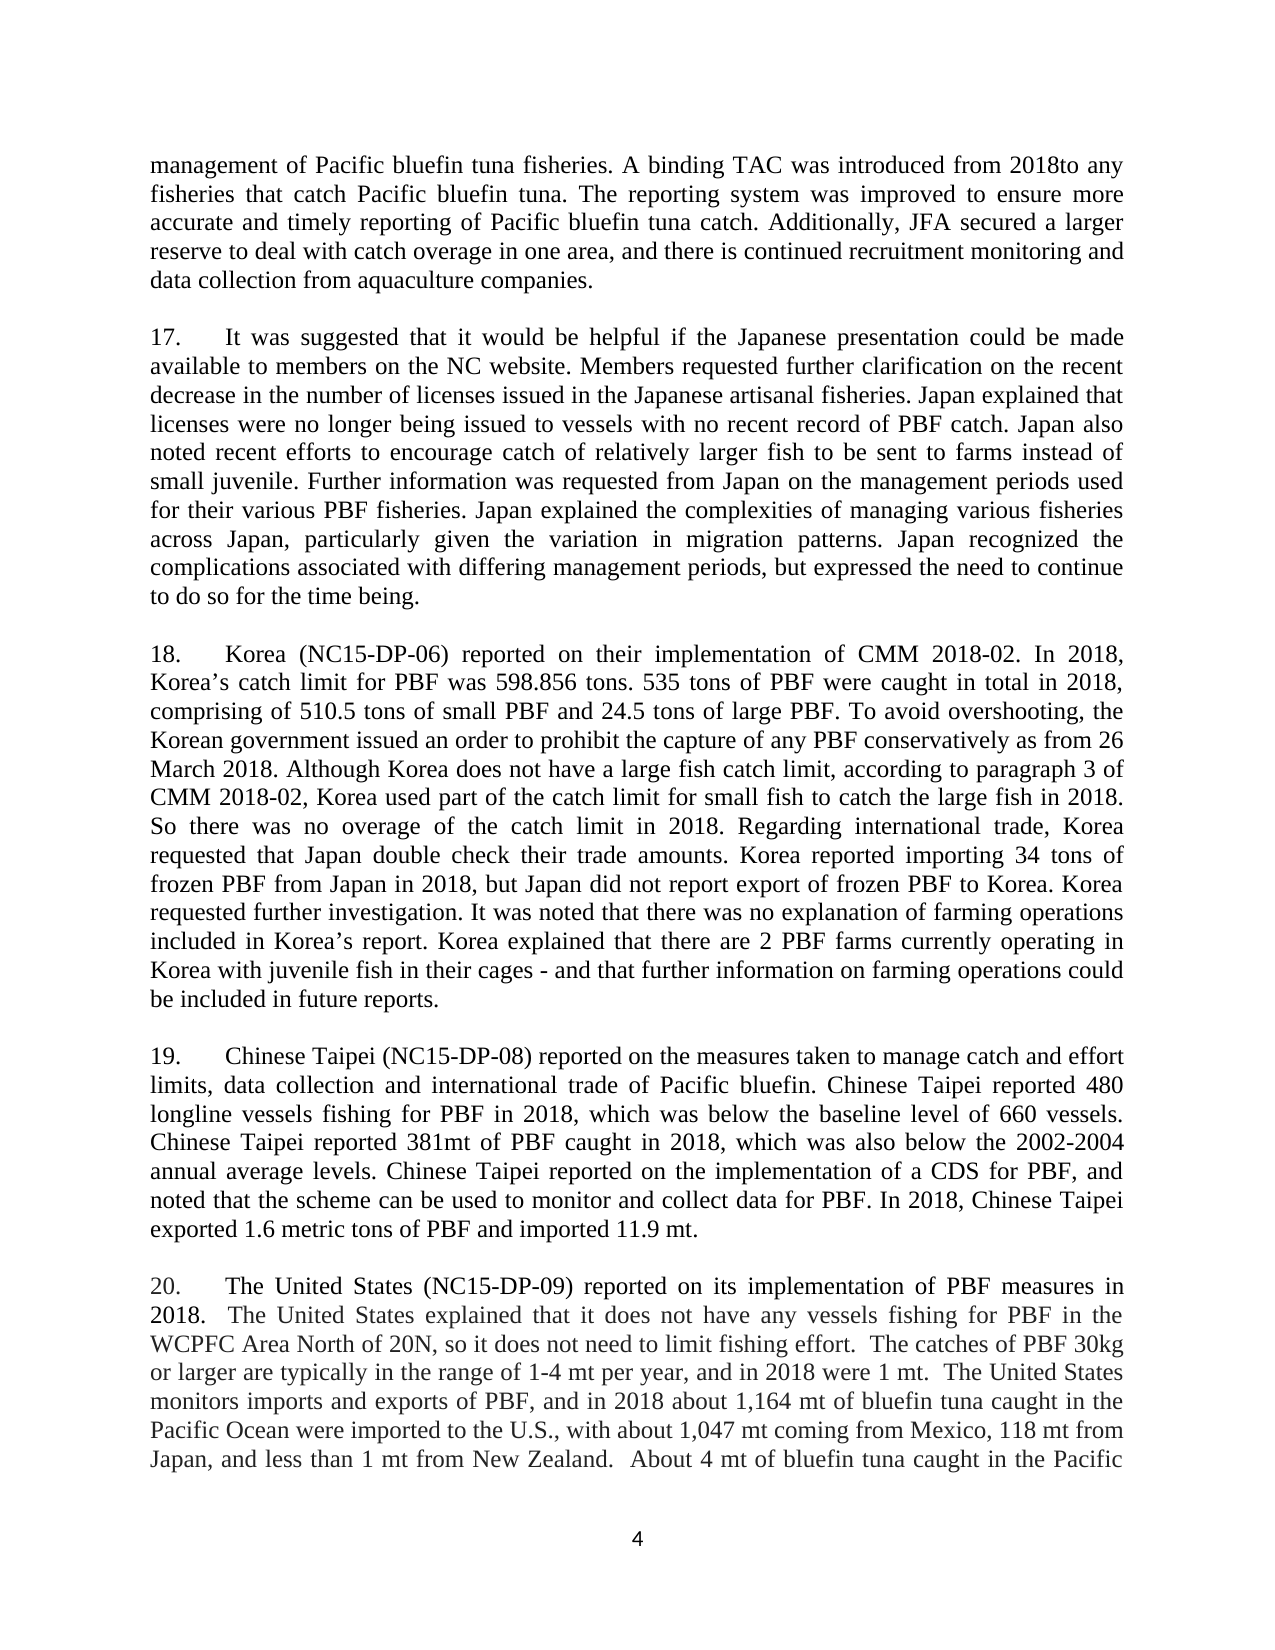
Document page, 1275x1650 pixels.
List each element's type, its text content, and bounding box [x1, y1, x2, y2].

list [150, 150, 1125, 294]
list Chinese Taipei (NC15-DP-08) reported on the measures taken to manage catch and effort limits, data collection and international trade of Pacific bluefin. Chinese Taipei reported 480 longline vessels fishing for PBF in 2018, which was below the baseline level of 660 vessels. Chinese Taipei reported 381mt of PBF caught in 2018, which was also below the 2002-2004 annual average levels. Chinese Taipei reported on the implementation of a CDS for PBF, and noted that the scheme can be used to monitor and collect data for PBF. In 2018, Chinese Taipei exported 1.6 metric tons of PBF and imported 11.9 mt. [150, 1041, 1125, 1242]
list It was suggested that it would be helpful if the Japanese presentation could be made available to members on the NC website. Members requested further clarification on the recent decrease in the number of licenses issued in the Japanese artisanal fisheries. Japan explained that licenses were no longer being issued to vessels with no recent record of PBF catch. Japan also noted recent efforts to encourage catch of relatively larger fish to be sent to farms instead of small juvenile. Further information was requested from Japan on the management periods used for their various PBF fisheries. Japan explained the complexities of managing various fisheries across Japan, particularly given the variation in migration patterns. Japan recognized the complications associated with differing management periods, but expressed the need to continue to do so for the time being. [150, 322, 1125, 610]
list Korea (NC15-DP-06) reported on their implementation of CMM 2018-02. In 2018, Korea’s catch limit for PBF was 598.856 tons. 535 tons of PBF were caught in total in 2018, comprising of 510.5 tons of small PBF and 24.5 tons of large PBF. To avoid overshooting, the Korean government issued an order to prohibit the capture of any PBF conservatively as from 26 March 2018. Although Korea does not have a large fish catch limit, according to paragraph 3 of CMM 2018-02, Korea used part of the catch limit for small fish to catch the large fish in 2018. So there was no overage of the catch limit in 2018. Regarding international trade, Korea requested that Japan double check their trade amounts. Korea reported importing 34 tons of frozen PBF from Japan in 2018, but Japan did not report export of frozen PBF to Korea. Korea requested further investigation. It was noted that there was no explanation of farming operations included in Korea’s report. Korea explained that there are 2 PBF farms currently operating in Korea with juvenile fish in their cages - and that further information on farming operations could be included in future reports. [150, 639, 1125, 1012]
